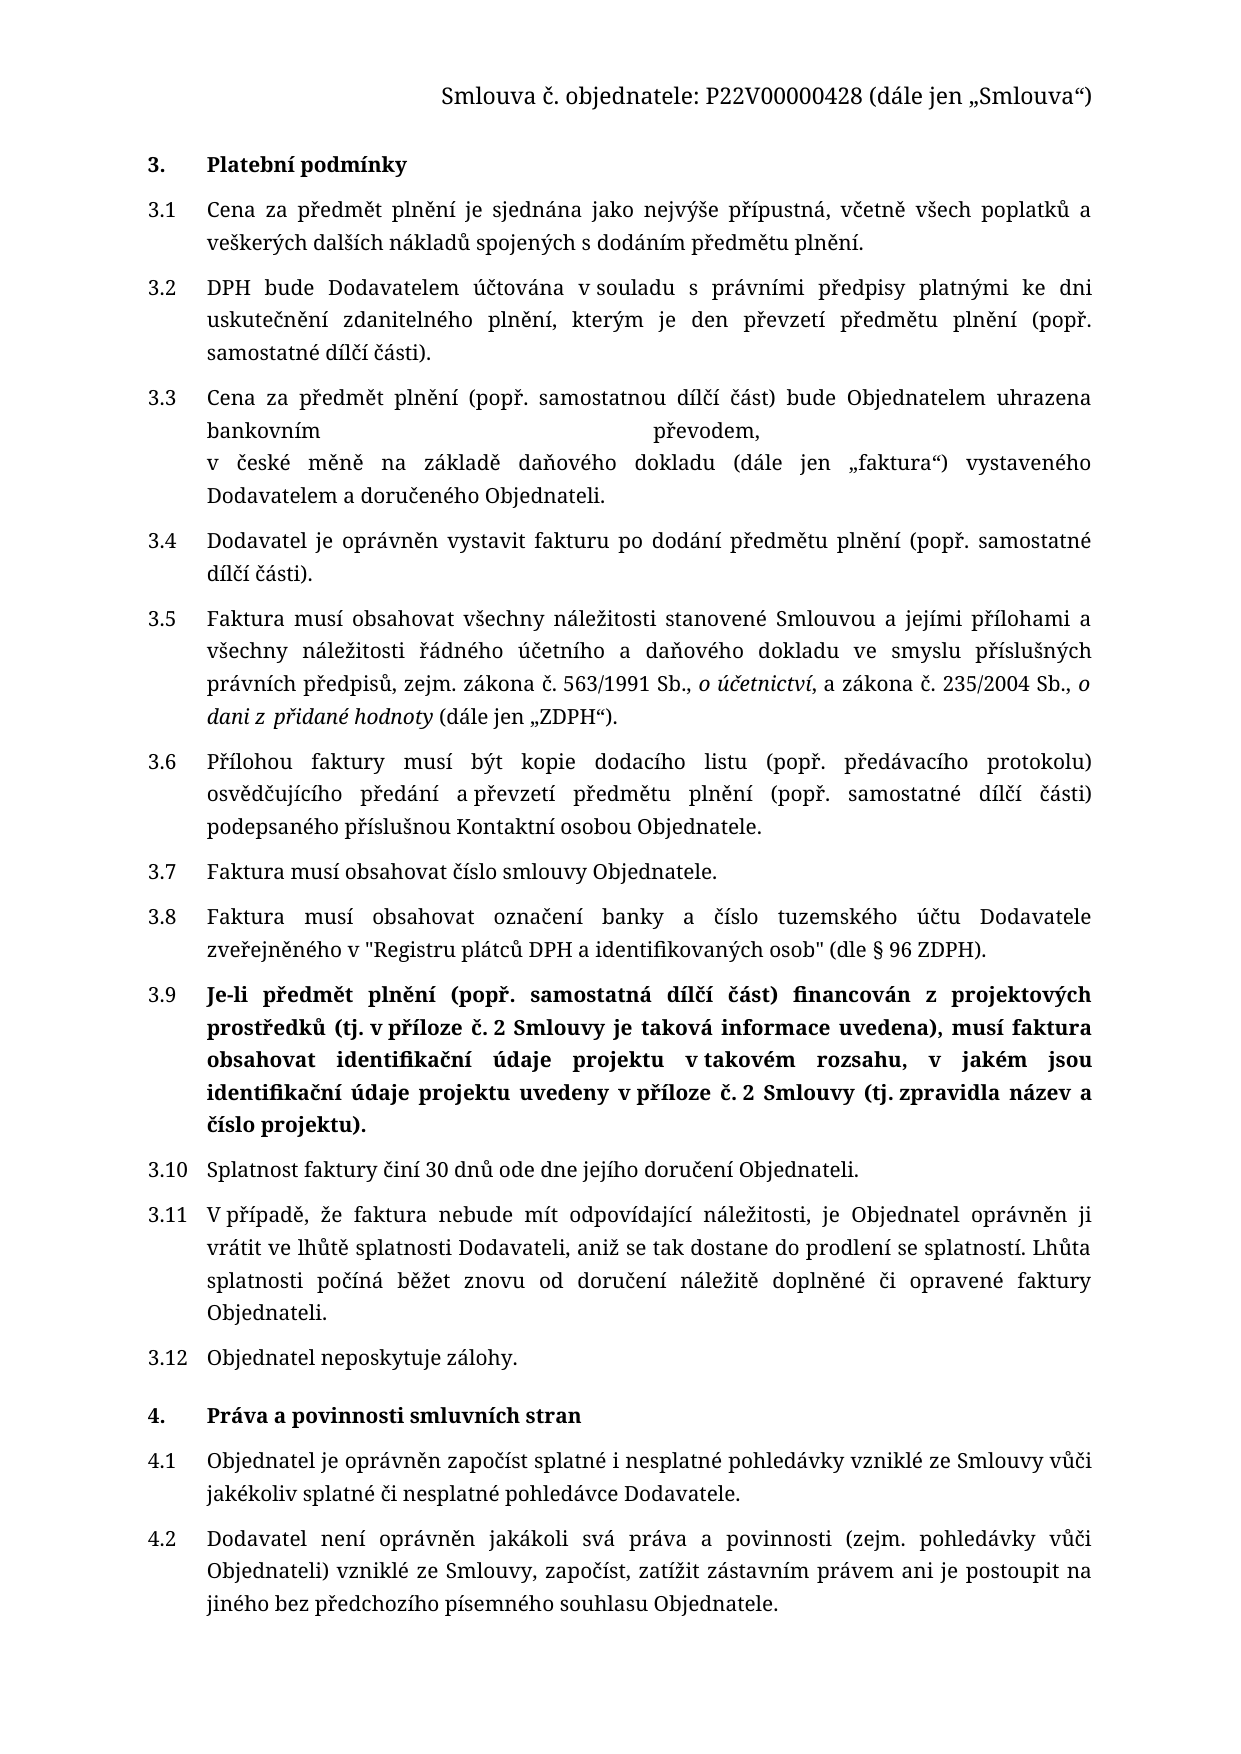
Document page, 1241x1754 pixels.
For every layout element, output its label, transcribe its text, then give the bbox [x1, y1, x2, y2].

list Platební podmínky [148, 150, 1093, 179]
list Cena za předmět plnění (popř. samostatnou dílčí část) bude Objednatelem uhrazena bankovním převodem, v české měně na základě daňového dokladu (dále jen „faktura“) vystaveného Dodavatelem a doručeného Objednateli. [148, 383, 1093, 509]
list Přílohou faktury musí být kopie dodacího listu (popř. předávacího protokolu) osvědčujícího předání a převzetí předmětu plnění (popř. samostatné dílčí části) podepsaného příslušnou Kontaktní osobou Objednatele. [148, 747, 1093, 841]
list Faktura musí obsahovat číslo smlouvy Objednatele. [148, 857, 1093, 886]
list Je-li předmět plnění (popř. samostatná dílčí část) financován z projektových prostředků (tj. v příloze č. 2 Smlouvy je taková informace uvedena), musí faktura obsahovat identifikační údaje projektu v takovém rozsahu, v jakém jsou identifikační údaje projektu uvedeny v příloze č. 2 Smlouvy (tj. zpravidla název a číslo projektu). [148, 980, 1093, 1139]
list Dodavatel je oprávněn vystavit fakturu po dodání předmětu plnění (popř. samostatné dílčí části). [148, 526, 1093, 587]
list Dodavatel není oprávněn jakákoli svá práva a povinnosti (zejm. pohledávky vůči Objednateli) vzniklé ze Smlouvy, započíst, zatížit zástavním právem ani je postoupit na jiného bez předchozího písemného souhlasu Objednatele. [148, 1524, 1093, 1618]
list Cena za předmět plnění je sjednána jako nejvýše přípustná, včetně všech poplatků a veškerých dalších nákladů spojených s dodáním předmětu plnění. [148, 195, 1093, 256]
list Faktura musí obsahovat označení banky a číslo tuzemského účtu Dodavatele zveřejněného v "Registru plátců DPH a identifikovaných osob" (dle § 96 ZDPH). [148, 902, 1093, 963]
list V případě, že faktura nebude mít odpovídající náležitosti, je Objednatel oprávněn ji vrátit ve lhůtě splatnosti Dodavateli, aniž se tak dostane do prodlení se splatností. Lhůta splatnosti počíná běžet znovu od doručení náležitě doplněné či opravené faktury Objednateli. [148, 1201, 1093, 1327]
list Práva a povinnosti smluvních stran [148, 1401, 1093, 1429]
list Splatnost faktury činí 30 dnů ode dne jejího doručení Objednateli. [148, 1156, 1093, 1184]
list DPH bude Dodavatelem účtována v souladu s právními předpisy platnými ke dni uskutečnění zdanitelného plnění, kterým je den převzetí předmětu plnění (popř. samostatné dílčí části). [148, 273, 1093, 367]
list Objednatel neposkytuje zálohy. [148, 1343, 1093, 1372]
list Faktura musí obsahovat všechny náležitosti stanovené Smlouvou a jejími přílohami a všechny náležitosti řádného účetního a daňového dokladu ve smyslu příslušných právních předpisů, zejm. zákona č. 563/1991 Sb., o účetnictví, a zákona č. 235/2004 Sb., o dani z přidané hodnoty (dále jen „ZDPH“). [148, 604, 1093, 730]
list Objednatel je oprávněn započíst splatné i nesplatné pohledávky vzniklé ze Smlouvy vůči jakékoliv splatné či nesplatné pohledávce Dodavatele. [148, 1446, 1093, 1507]
